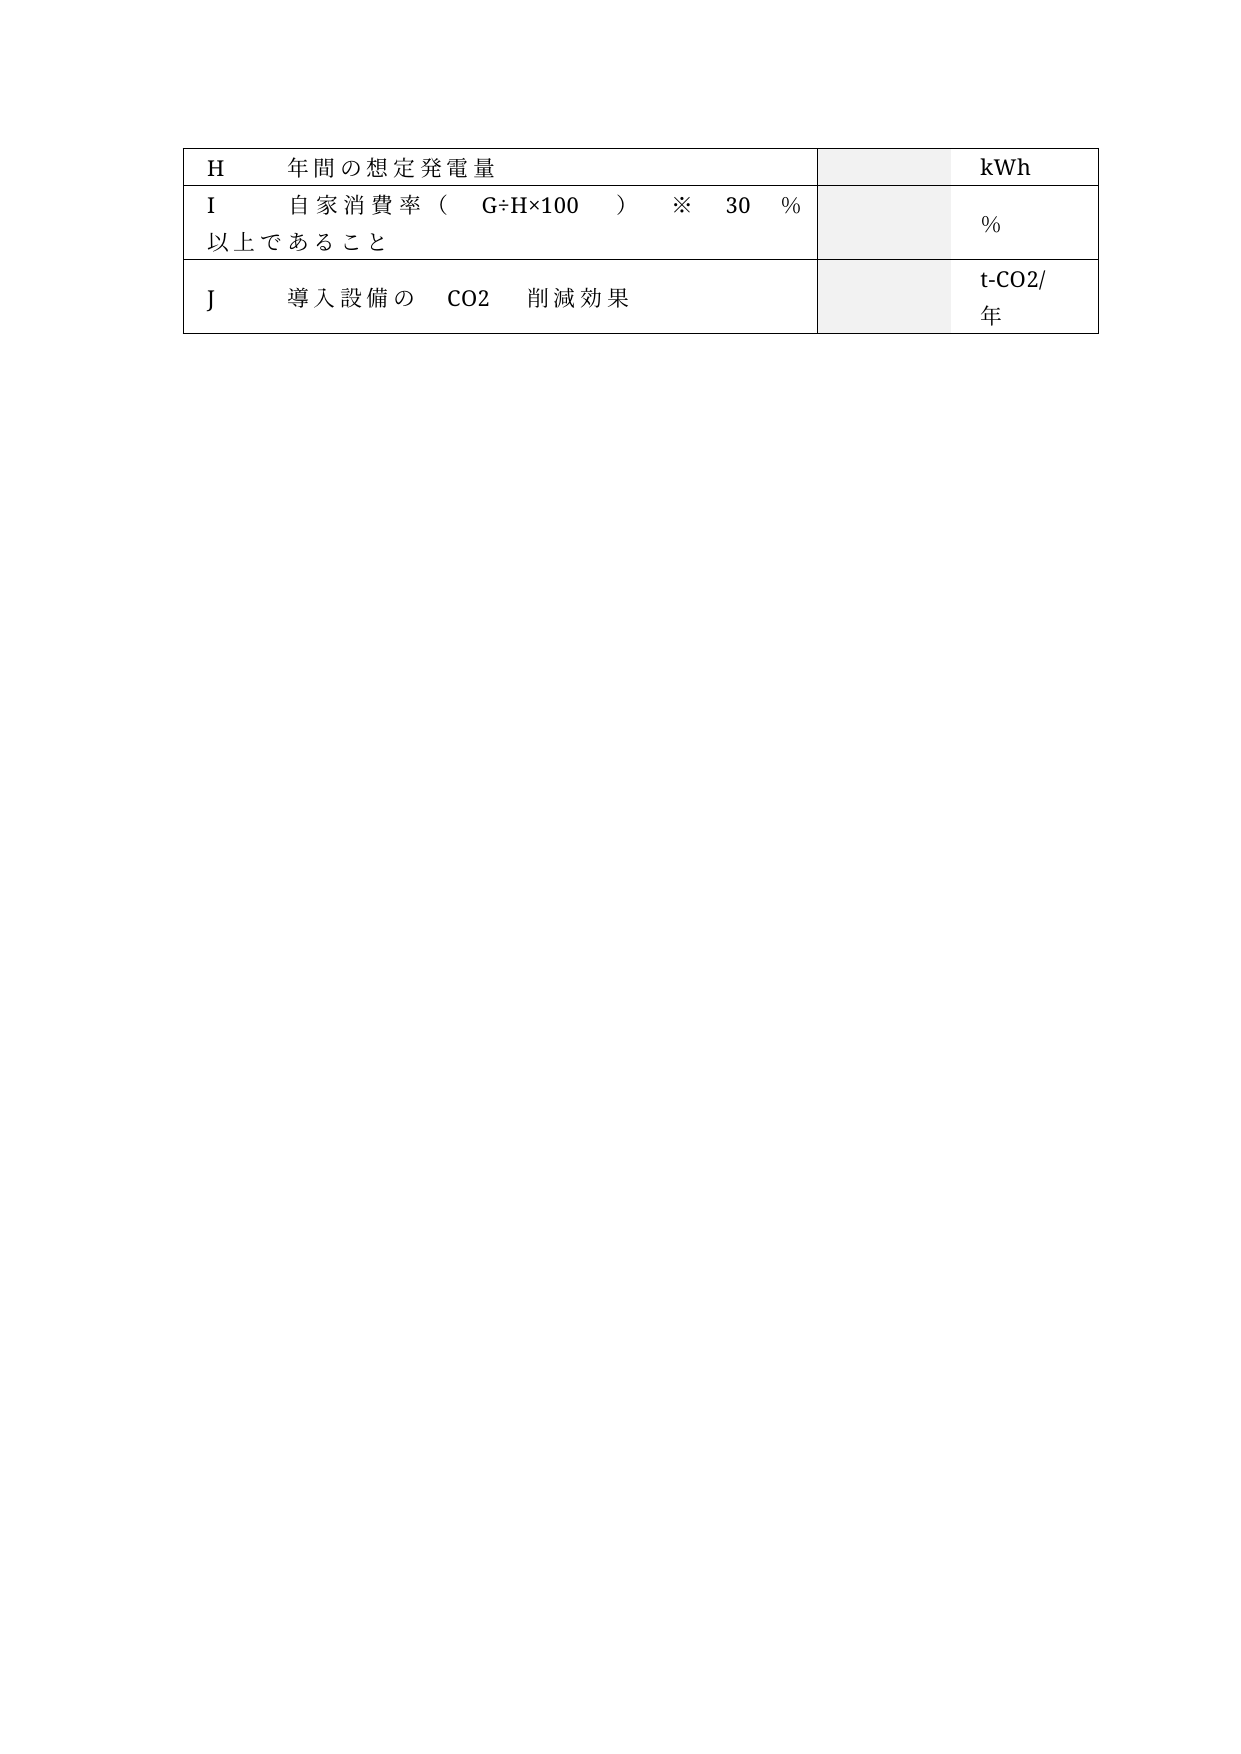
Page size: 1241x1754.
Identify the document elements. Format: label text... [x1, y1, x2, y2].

table_cell [818, 260, 951, 333]
table_cell J 導入設備のCO2削減効果 [184, 260, 817, 333]
table_cell kWh [951, 149, 1098, 185]
table_cell ％ [951, 186, 1098, 259]
table_cell [818, 186, 951, 259]
table_cell H 年間の想定発電量 [184, 149, 817, 185]
table_cell [818, 149, 951, 185]
table_cell I 自家消費率（G÷H×100） ※30％以上であること [184, 186, 817, 259]
table_cell t-CO2/年 [951, 260, 1098, 333]
